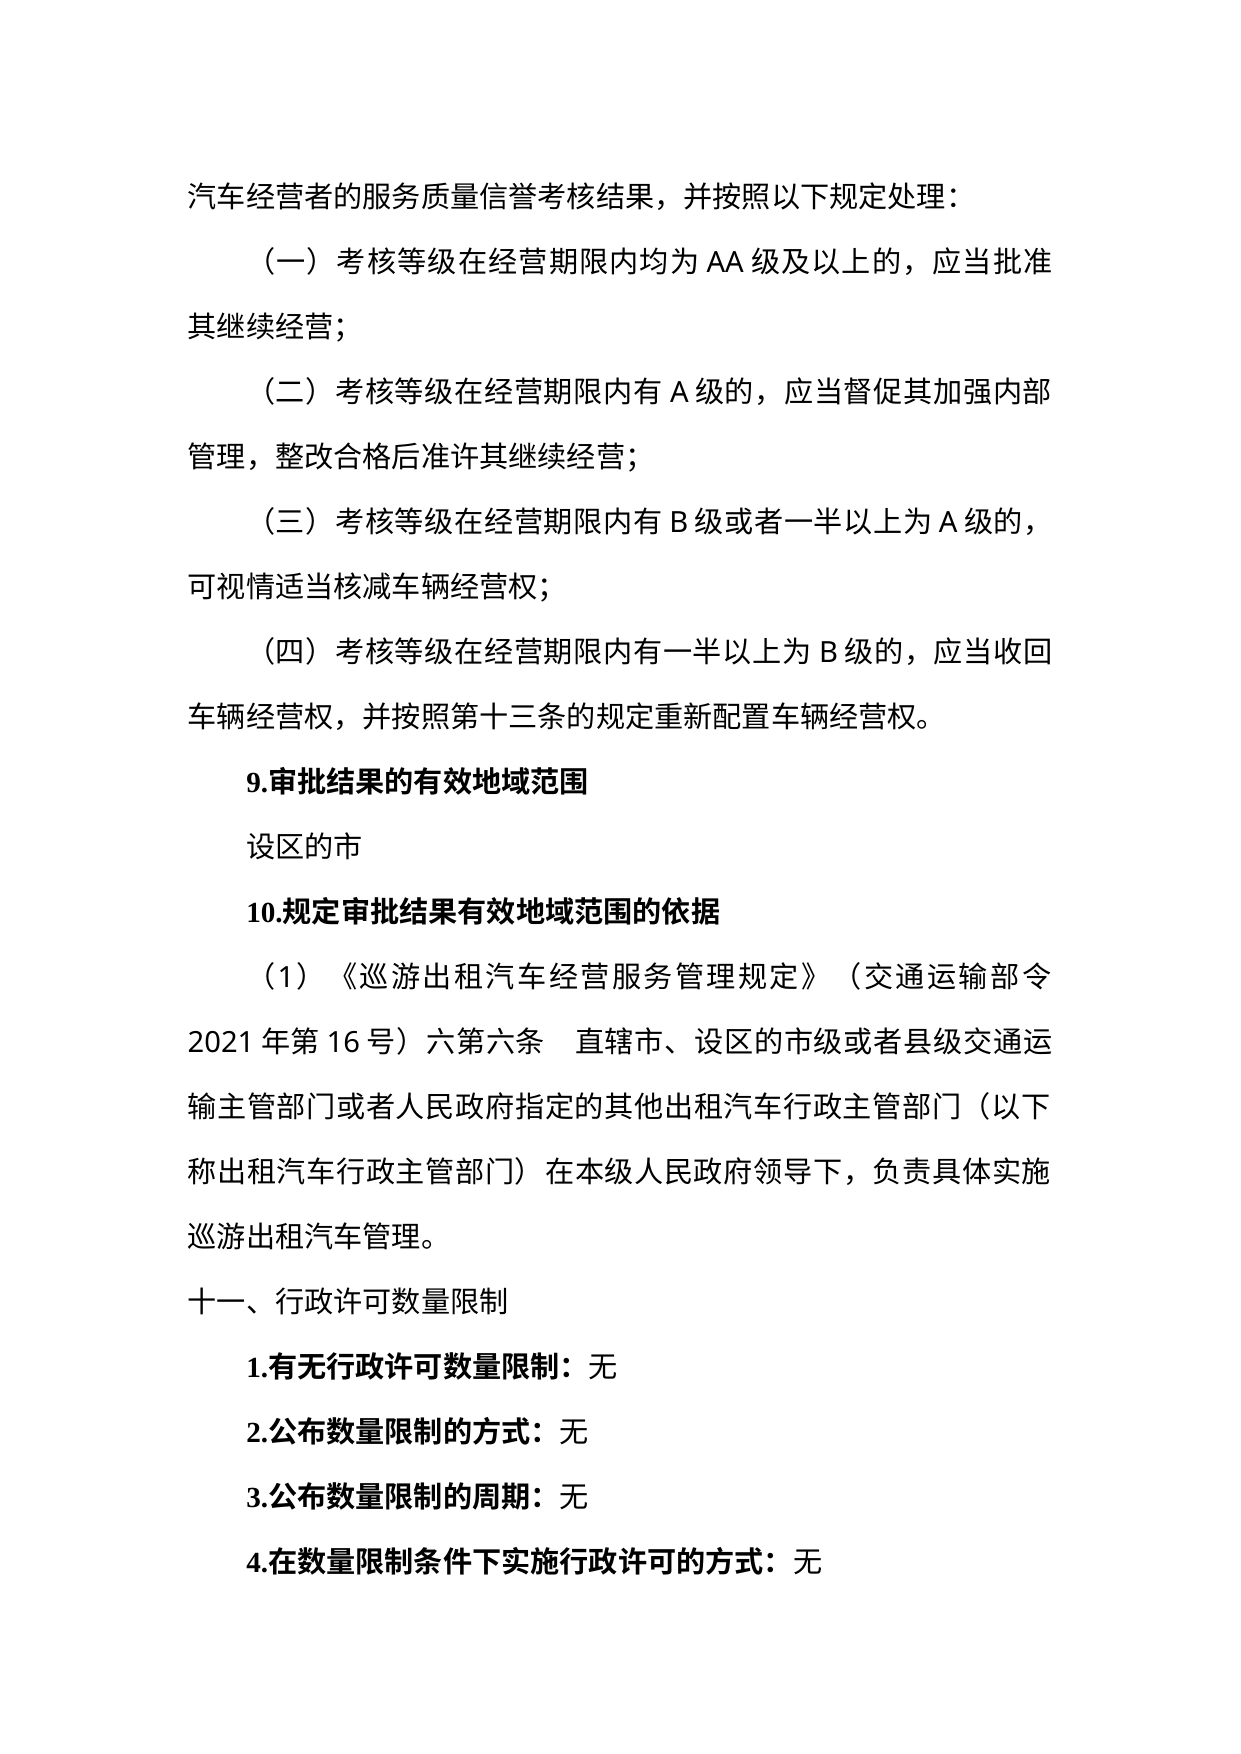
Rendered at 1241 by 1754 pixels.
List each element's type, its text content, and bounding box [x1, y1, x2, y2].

text 3.公布数量限制的周期：无 [187, 1462, 1053, 1527]
text （一）考核等级在经营期限内均为AA级及以上的，应当批准其继续经营； [187, 227, 1053, 357]
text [187, 162, 1053, 227]
text 设区的市 [187, 812, 1053, 877]
text （二）考核等级在经营期限内有A级的，应当督促其加强内部管理，整改合格后准许其继续经营； [187, 357, 1053, 487]
text 1.有无行政许可数量限制：无 [187, 1332, 1053, 1397]
text 4.在数量限制条件下实施行政许可的方式：无 [187, 1527, 1053, 1592]
text 2.公布数量限制的方式：无 [187, 1397, 1053, 1462]
text 十一、行政许可数量限制 [187, 1267, 1053, 1332]
text （1）《巡游出租汽车经营服务管理规定》（交通运输部令2021年第16号）六第六条 直辖市、设区的市级或者县级交通运输主管部门或者人民政府指定的其他出租汽车行政主管部门（以下称出租汽车行政主管部门）在本级人民政府领导下，负责具体实施巡游出租汽车管理。 [187, 942, 1053, 1267]
text 10.规定审批结果有效地域范围的依据 [187, 877, 1053, 942]
text （四）考核等级在经营期限内有一半以上为B级的，应当收回车辆经营权，并按照第十三条的规定重新配置车辆经营权。 [187, 617, 1053, 747]
text 9.审批结果的有效地域范围 [187, 747, 1053, 812]
text （三）考核等级在经营期限内有B级或者一半以上为A级的，可视情适当核减车辆经营权； [187, 487, 1053, 617]
